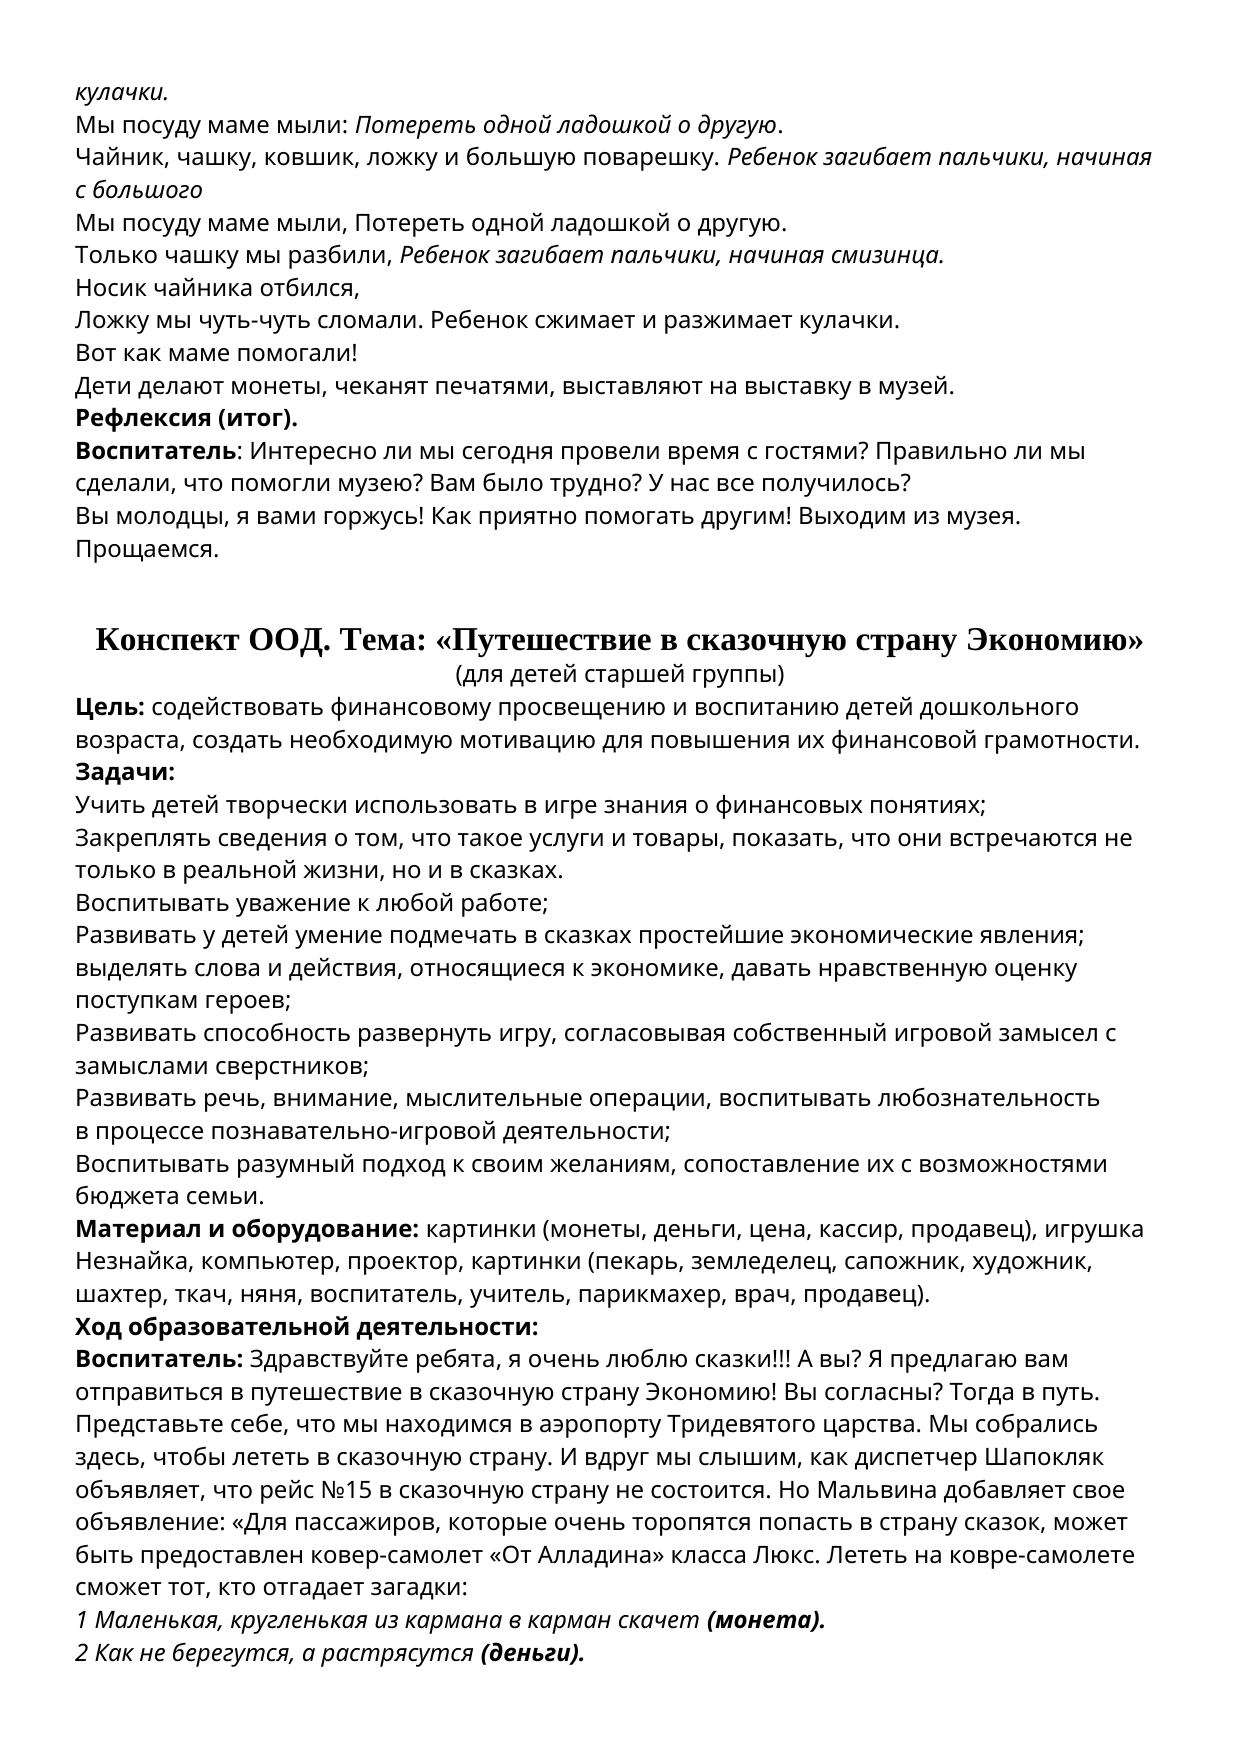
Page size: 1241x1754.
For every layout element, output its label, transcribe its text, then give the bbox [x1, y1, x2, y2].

text 2 Как не берегутся, а растрясутся (деньги). [75, 1635, 1165, 1668]
text Ложку мы чуть-чуть сломали. Ребенок сжимает и разжимает кулачки. [75, 303, 1165, 336]
text 1 Маленькая, кругленькая из кармана в карман скачет (монета). [75, 1603, 1165, 1635]
text Вы молодцы, я вами горжусь! Как приятно помогать другим! Выходим из музея. Прощаемся. [75, 499, 1165, 564]
text Вот как маме помогали! [75, 336, 1165, 368]
text Рефлексия (итог). [75, 401, 1165, 434]
text Учить детей творчески использовать в игре знания о финансовых понятиях; [75, 788, 1165, 820]
text (для детей старшей группы) [75, 657, 1165, 690]
text Задачи: [75, 755, 1165, 788]
text Мы посуду маме мыли, Потереть одной ладошкой о другую. [75, 205, 1165, 238]
text Развивать у детей умение подмечать в сказках простейшие экономические явления; [75, 918, 1165, 951]
text Закреплять сведения о том, что такое услуги и товары, показать, что они встречаются не только в реальной жизни, но и в сказках. [75, 820, 1165, 886]
text Мы посуду маме мыли: Потереть одной ладошкой о другую. [75, 108, 1165, 140]
text Воспитывать уважение к любой работе; [75, 886, 1165, 918]
text Развивать речь, внимание, мыслительные операции, воспитывать любознательность [75, 1081, 1165, 1114]
text Цель: содействовать финансовому просвещению и воспитанию детей дошкольного возраста, создать необходимую мотивацию для повышения их финансовой грамотности. [75, 690, 1165, 755]
text в процессе познавательно-игровой деятельности; [75, 1114, 1165, 1146]
text Только чашку мы разбили, Ребенок загибает пальчики, начиная смизинца. [75, 238, 1165, 271]
text Дети делают монеты, чеканят печатями, выставляют на выставку в музей. [75, 368, 1165, 401]
text выделять слова и действия, относящиеся к экономике, давать нравственную оценку поступкам героев; [75, 951, 1165, 1016]
text Материал и оборудование: картинки (монеты, деньги, цена, кассир, продавец), игрушка Незнайка, компьютер, проектор, картинки (пекарь, земледелец, сапожник, художник, шахтер, ткач, няня, воспитатель, учитель, парикмахер, врач, продавец). [75, 1212, 1165, 1309]
text Ход образовательной деятельности: [75, 1309, 1165, 1342]
text Воспитатель: Интересно ли мы сегодня провели время с гостями? Правильно ли мы сделали, что помогли музею? Вам было трудно? У нас все получилось? [75, 434, 1165, 499]
text Чайник, чашку, ковшик, ложку и большую поварешку. Ребенок загибает пальчики, начиная с большого [75, 140, 1165, 205]
text Воспитатель: Здравствуйте ребята, я очень люблю сказки!!! А вы? Я предлагаю вам отправиться в путешествие в сказочную страну Экономию! Вы согласны? Тогда в путь. Представьте себе, что мы находимся в аэропорту Тридевятого царства. Мы собрались здесь, чтобы лететь в сказочную страну. И вдруг мы слышим, как диспетчер Шапокляк объявляет, что рейс №15 в сказочную страну не состоится. Но Мальвина добавляет свое объявление: «Для пассажиров, которые очень торопятся попасть в страну сказок, может быть предоставлен ковер-самолет «От Алладина» класса Люкс. Лететь на ковре-самолете сможет тот, кто отгадает загадки: [75, 1342, 1165, 1603]
text кулачки. [75, 75, 1165, 108]
text Воспитывать разумный подход к своим желаниям, сопоставление их с возможностями бюджета семьи. [75, 1146, 1165, 1212]
text Конспект ООД. Тема: «Путешествие в сказочную страну Экономию» [75, 619, 1165, 657]
text Развивать способность развернуть игру, согласовывая собственный игровой замысел с замыслами сверстников; [75, 1016, 1165, 1081]
text Носик чайника отбился, [75, 271, 1165, 303]
